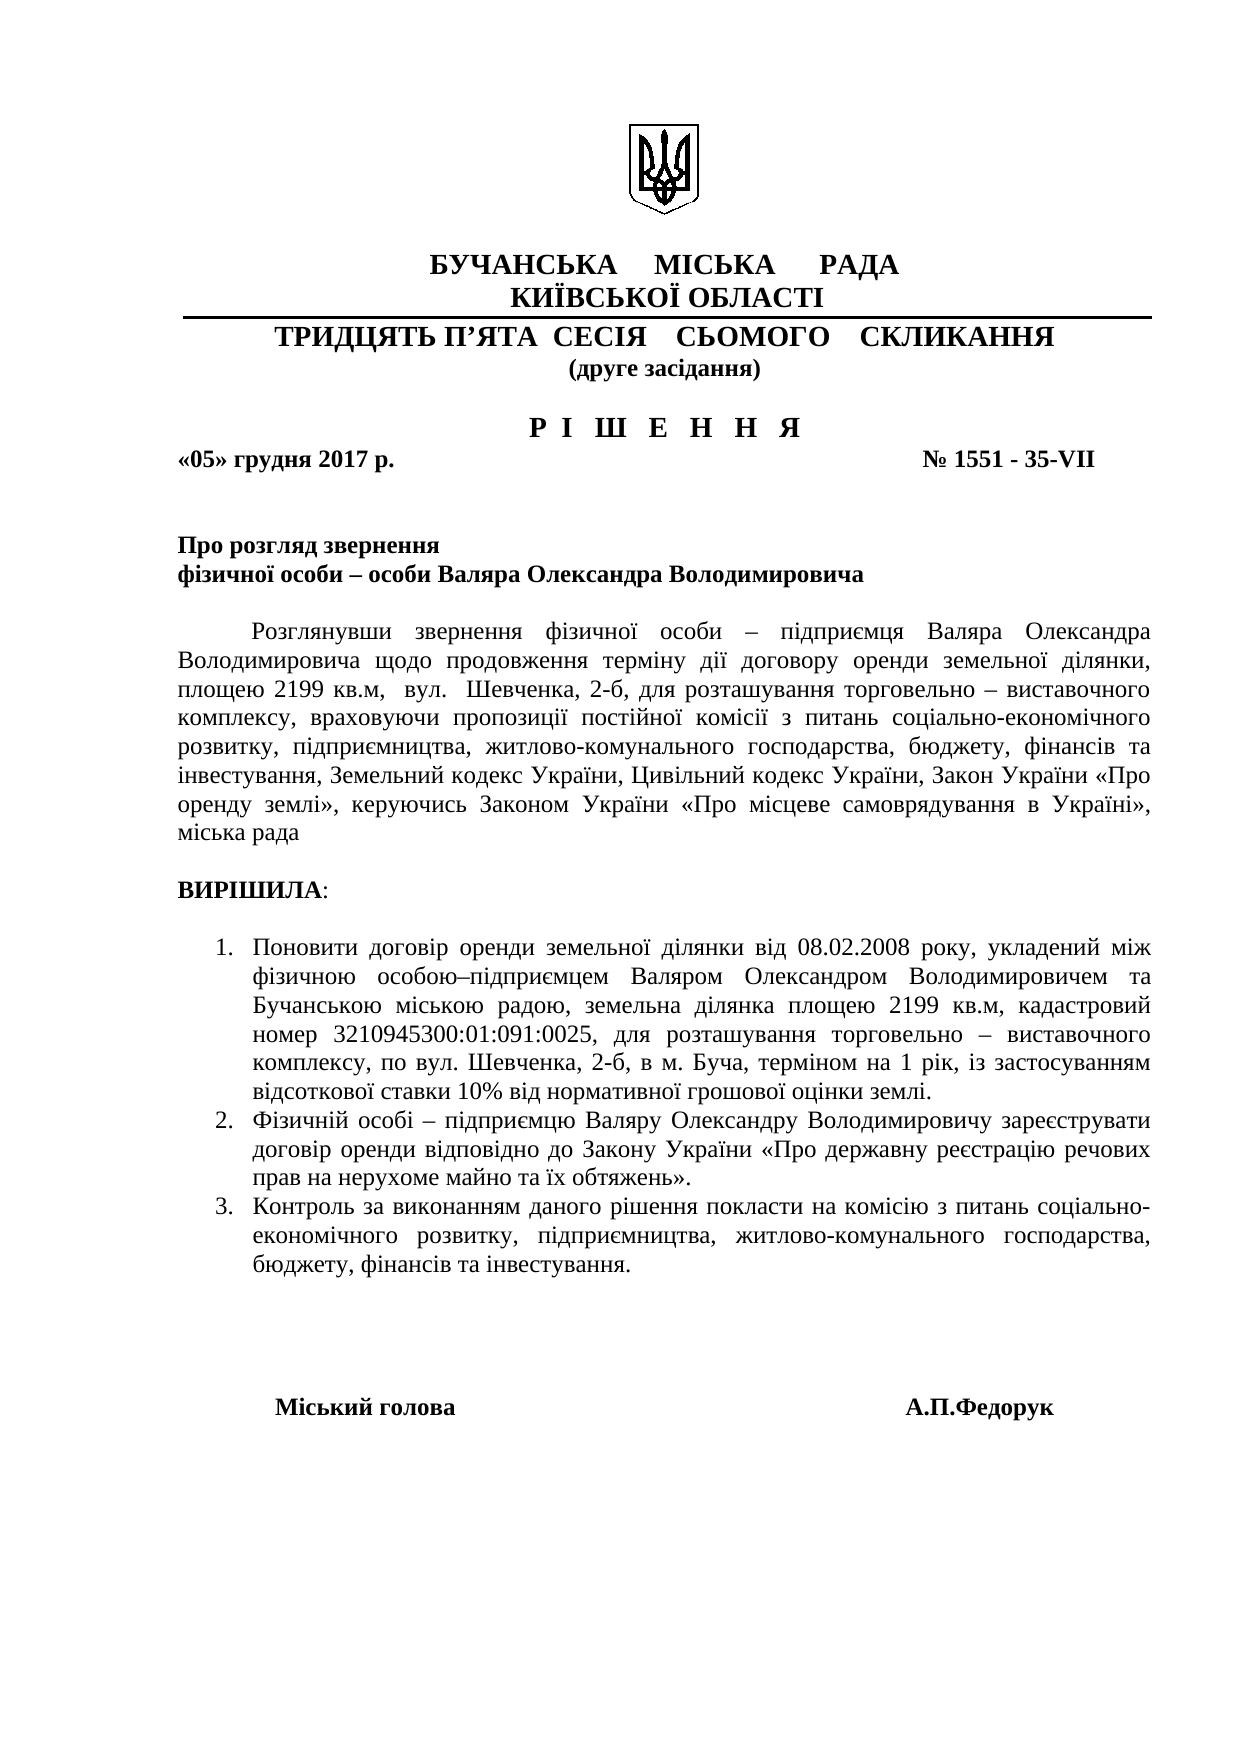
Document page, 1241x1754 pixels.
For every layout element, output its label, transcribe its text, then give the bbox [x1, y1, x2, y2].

list Поновити договір оренди земельної ділянки від 08.02.2008 року, укладений між фізичною особою–підприємцем Валяром Олександром Володимировичем та Бучанською міською радою, земельна ділянка площею 2199 кв.м, кадастровий номер 3210945300:01:091:0025, для розташування торговельно – виставочного комплексу, по вул. Шевченка, 2-б, в м. Буча, терміном на 1 рік, із застосуванням відсоткової ставки 10% від нормативної грошової оцінки землі. [215, 932, 1152, 1105]
subtitle «05» грудня 2017 р. № 1551 - 35-VІІ [177, 444, 1152, 472]
list Фізичній особі – підприємцю Валяру Олександру Володимировичу зареєструвати договір оренди відповідно до Закону України «Про державну реєстрацію речових прав на нерухоме майно та їх обтяжень». [215, 1105, 1152, 1191]
subtitle КИЇВСЬКОЇ ОБЛАСТІ [183, 280, 1152, 316]
text ТРИДЦЯТЬ П’ЯТА СЕСІЯ СЬОМОГО СКЛИКАННЯ [177, 319, 1152, 353]
subtitle Р І Ш Е Н Н Я [177, 410, 1152, 444]
text БУЧАНСЬКА МІСЬКА РАДА [177, 247, 1152, 280]
subtitle (друге засідання) [177, 353, 1152, 381]
text Міський голова А.П.Федорук [177, 1392, 1152, 1421]
text фізичної особи – особи Валяра Олександра Володимировича [177, 559, 1152, 587]
text Розглянувши звернення фізичної особи – підприємця Валяра Олександра Володимировича щодо продовження терміну дії договору оренди земельної ділянки, площею 2199 кв.м, вул. Шевченка, 2-б, для розташування торговельно – виставочного комплексу, враховуючи пропозиції постійної комісії з питань соціально-економічного розвитку, підприємництва, житлово-комунального господарства, бюджету, фінансів та інвестування, Земельний кодекс України, Цивільний кодекс України, Закон України «Про оренду землі», керуючись Законом України «Про місцеве самоврядування в Україні», міська рада [177, 616, 1152, 846]
list Контроль за виконанням даного рішення покласти на комісію з питань соціально-економічного розвитку, підприємництва, житлово-комунального господарства, бюджету, фінансів та інвестування. [215, 1191, 1152, 1277]
text Про розгляд звернення [177, 530, 1152, 559]
text ВИРІШИЛА: [177, 875, 1152, 904]
